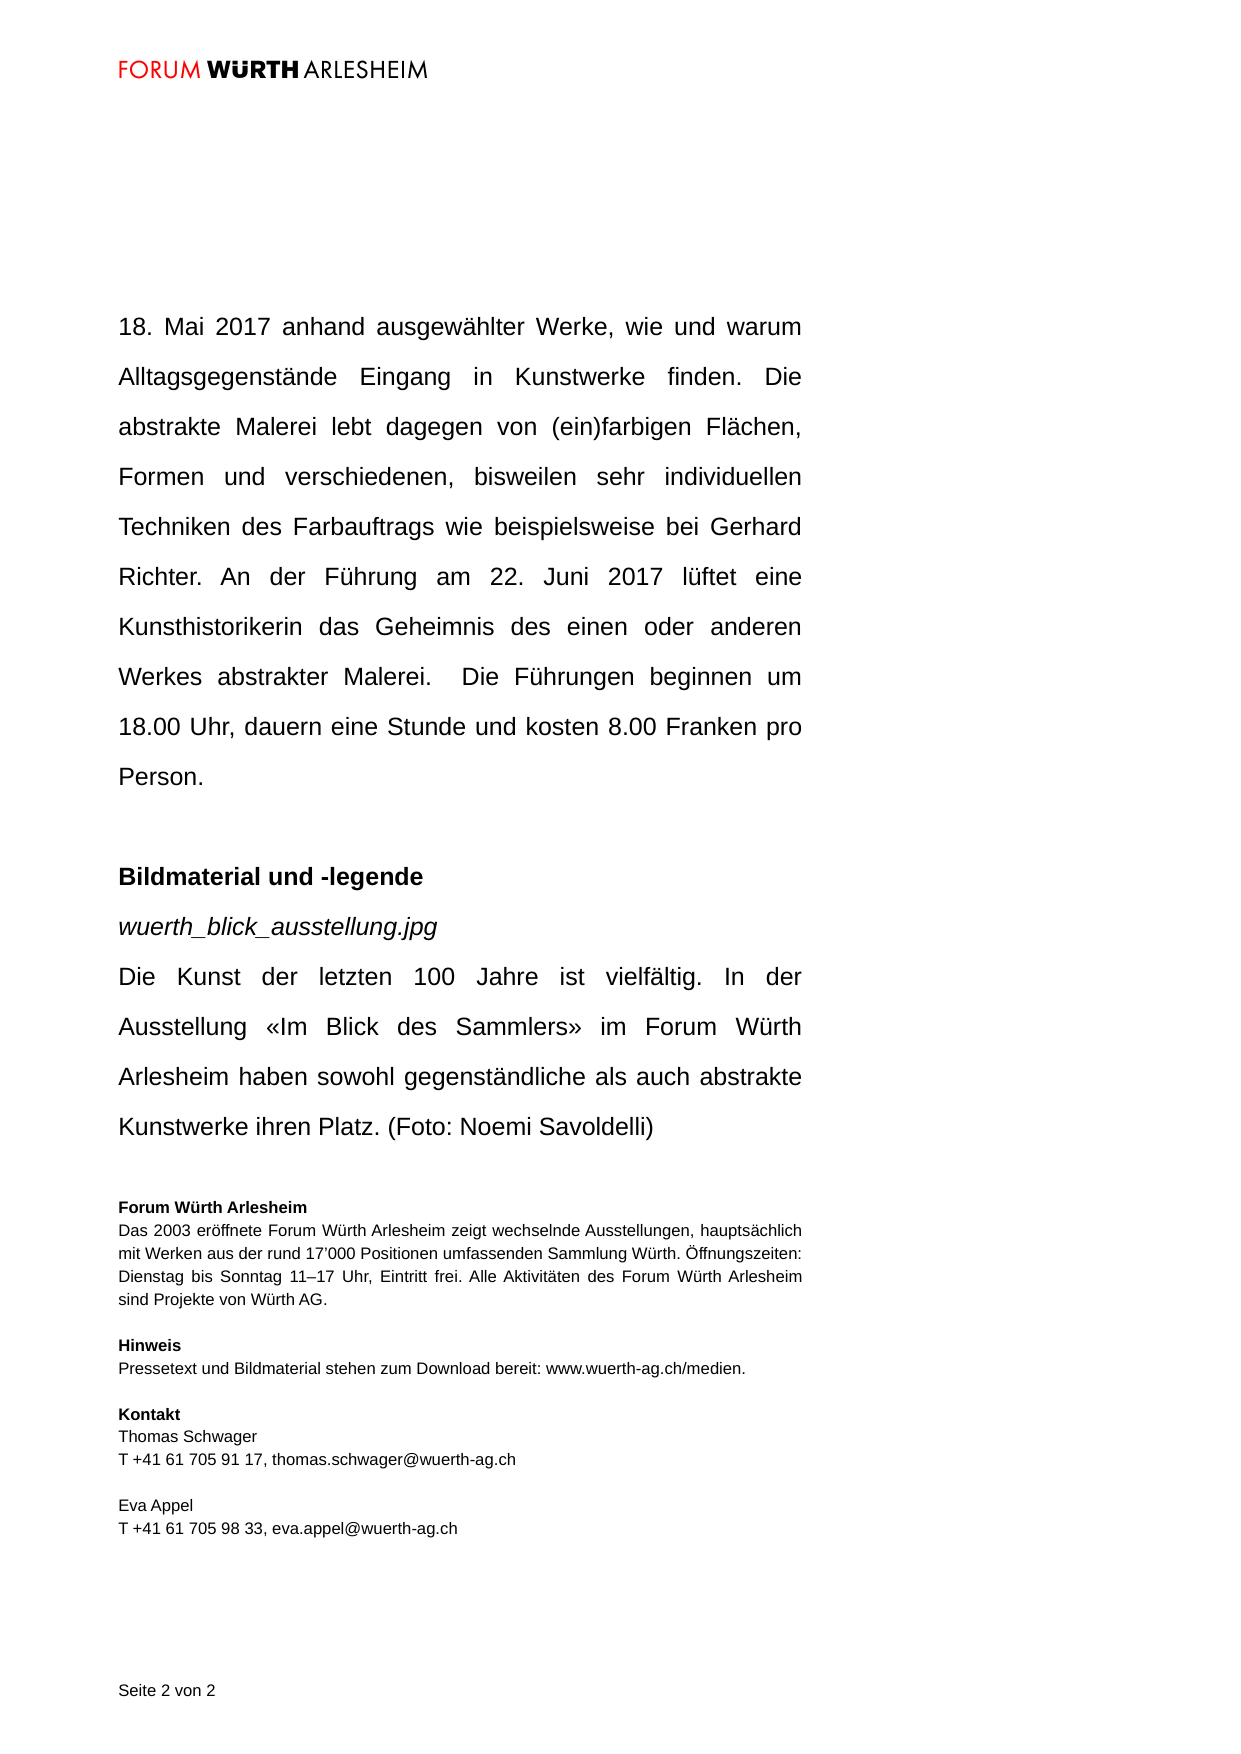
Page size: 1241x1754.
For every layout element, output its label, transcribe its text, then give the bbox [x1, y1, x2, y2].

text Thomas Schwager [118, 1424, 803, 1447]
text Die Kunst der letzten 100 Jahre ist vielfältig. In der Ausstellung «Im Blick des Sammlers» im Forum Würth Arlesheim haben sowohl gegenständliche als auch abstrakte Kunstwerke ihren Platz. (Foto: Noemi Savoldelli) [118, 945, 803, 1145]
subtitle Kontakt [118, 1402, 803, 1424]
subtitle Hinweis [118, 1333, 803, 1356]
text Das 2003 eröffnete Forum Würth Arlesheim zeigt wechselnde Ausstellungen, hauptsächlich mit Werken aus der rund 17’000 Positionen umfassenden Sammlung Würth. Öffnungszeiten: Dienstag bis Sonntag 11–17 Uhr, Eintritt frei. Alle Aktivitäten des Forum Würth Arlesheim sind Projekte von Würth AG. [118, 1218, 803, 1310]
text Bildmaterial und -legende [118, 845, 803, 895]
picture [118, 59, 428, 79]
text T +41 61 705 91 17, thomas.schwager@wuerth-ag.ch [118, 1447, 803, 1470]
text T +41 61 705 98 33, eva.appel@wuerth-ag.ch [118, 1516, 803, 1539]
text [118, 295, 803, 795]
text Pressetext und Bildmaterial stehen zum Download bereit: www.wuerth-ag.ch/medien. [118, 1356, 803, 1379]
text Eva Appel [118, 1493, 803, 1516]
subtitle Forum Würth Arlesheim [118, 1195, 803, 1218]
text wuerth_blick_ausstellung.jpg [118, 895, 803, 945]
